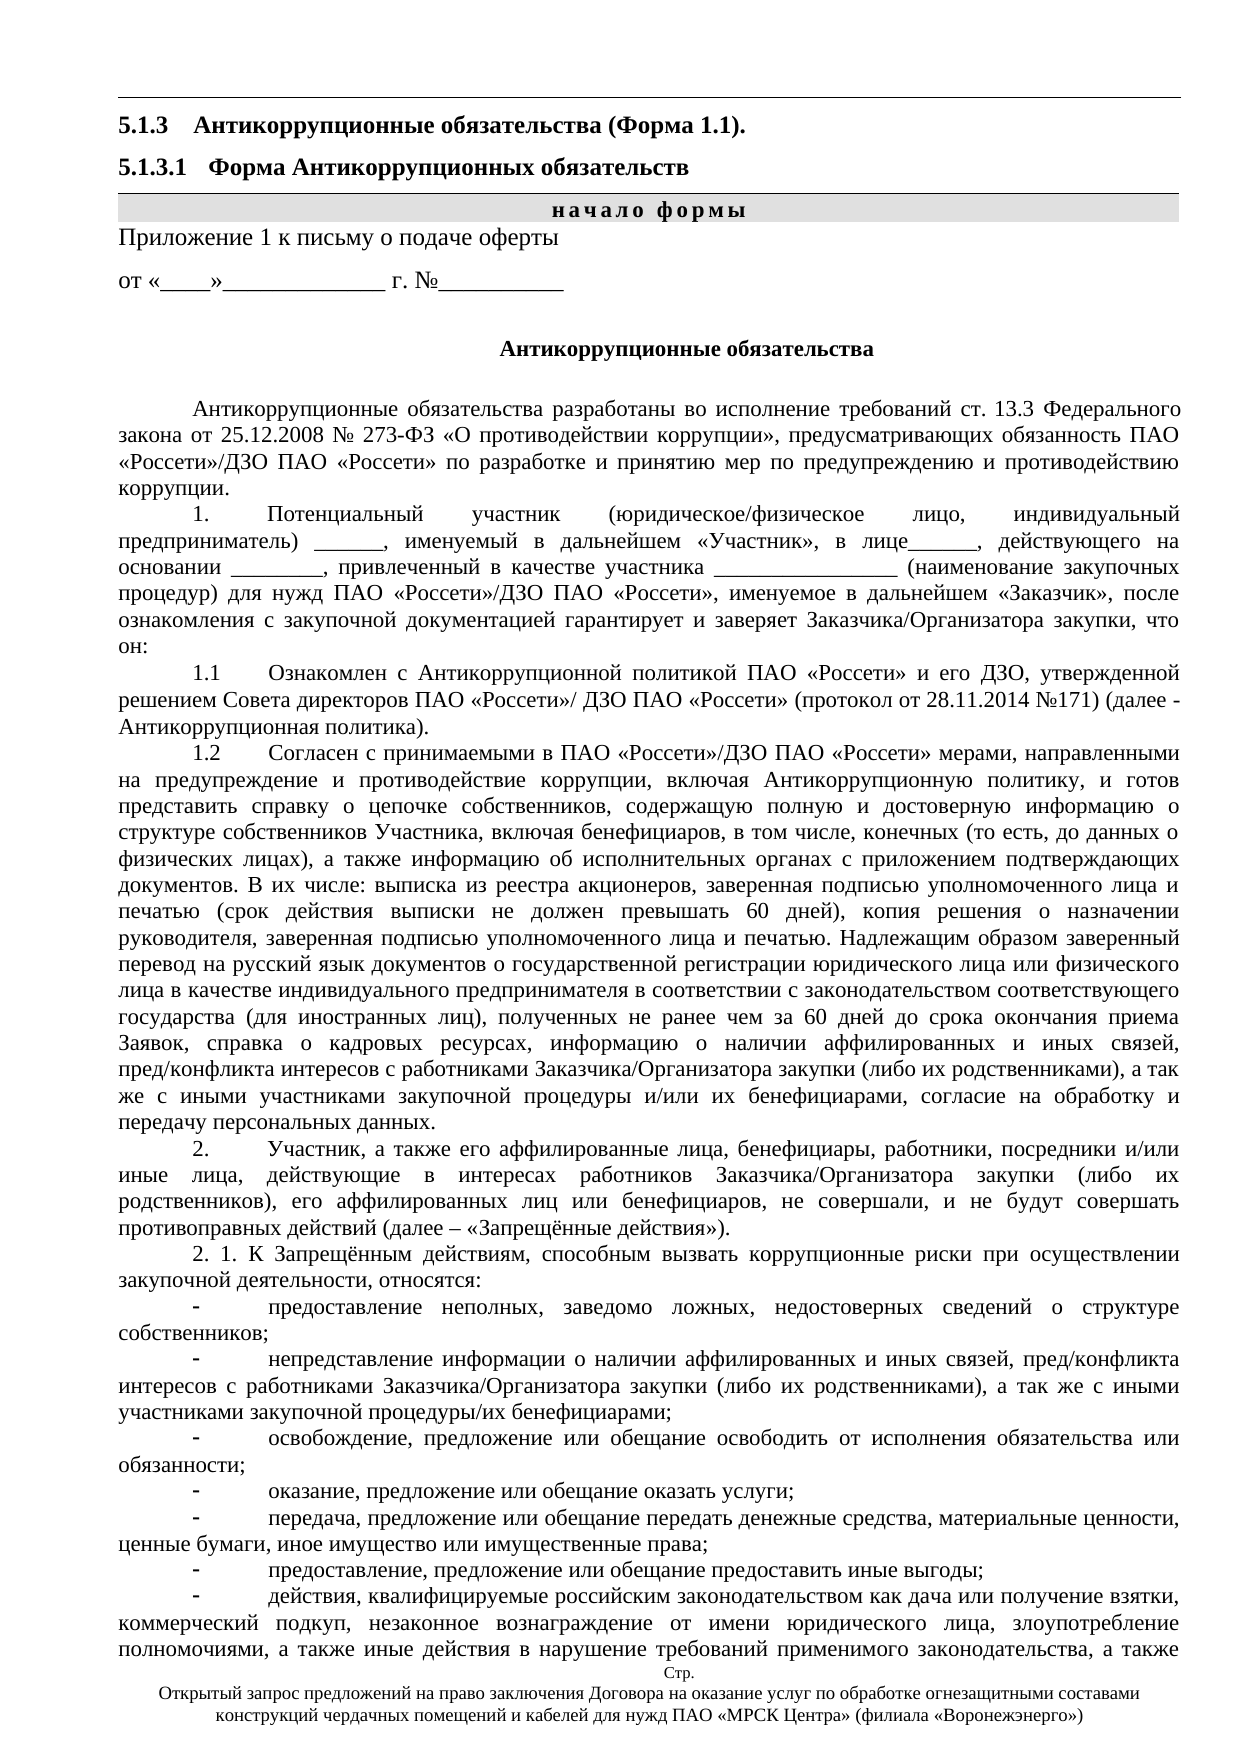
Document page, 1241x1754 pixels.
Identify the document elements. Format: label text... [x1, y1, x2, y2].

text начало формы [118, 194, 1179, 222]
text 2. 1. К Запрещённым действиям, способным вызвать коррупционные риски при осуществлении закупочной деятельности, относятся: [118, 1240, 1181, 1293]
list Участник, а также его аффилированные лица, бенефициары, работники, посредники и/или иные лица, действующие в интересах работников Заказчика/Организатора закупки (либо их родственников), его аффилированных лиц или бенефициаров, не совершали, и не будут совершать противоправных действий (далее – «Запрещённые действия»). [118, 1134, 1181, 1240]
text Антикоррупционные обязательства [118, 335, 1181, 361]
text 1.1 Ознакомлен с Антикоррупционной политикой ПАО «Россети» и его ДЗО, утвержденной решением Совета директоров ПАО «Россети»/ ДЗО ПАО «Россети» (протокол от 28.11.2014 №171) (далее - Антикоррупционная политика). [118, 658, 1181, 739]
list предоставление неполных, заведомо ложных, недостоверных сведений о структуре собственников; [118, 1293, 1181, 1345]
list освобождение, предложение или обещание освободить от исполнения обязательства или обязанности; [118, 1424, 1181, 1477]
subtitle Форма Антикоррупционных обязательств [118, 152, 1181, 181]
list предоставление, предложение или обещание предоставить иные выгоды; [118, 1556, 1181, 1583]
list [118, 1583, 1181, 1662]
list передача, предложение или обещание передать денежные средства, материальные ценности, ценные бумаги, иное имущество или имущественные права; [118, 1503, 1181, 1556]
text Антикоррупционные обязательства разработаны во исполнение требований ст. 13.3 Федерального закона от 25.12.2008 № 273-ФЗ «О противодействии коррупции», предусматривающих обязанность ПАО «Россети»/ДЗО ПАО «Россети» по разработке и принятию мер по предупреждению и противодействию коррупции. [118, 395, 1181, 500]
list Согласен с принимаемыми в ПАО «Россети»/ДЗО ПАО «Россети» мерами, направленными на предупреждение и противодействие коррупции, включая Антикоррупционную политику, и готов представить справку о цепочке собственников, содержащую полную и достоверную информацию о структуре собственников Участника, включая бенефициаров, в том числе, конечных (то есть, до данных о физических лицах), а также информацию об исполнительных органах с приложением подтверждающих документов. В их числе: выписка из реестра акционеров, заверенная подписью уполномоченного лица и печатью (срок действия выписки не должен превышать 60 дней), копия решения о назначении руководителя, заверенная подписью уполномоченного лица и печатью. Надлежащим образом заверенный перевод на русский язык документов о государственной регистрации юридического лица или физического лица в качестве индивидуального предпринимателя в соответствии с законодательством соответствующего государства (для иностранных лиц), полученных не ранее чем за 60 дней до срока окончания приема Заявок, справка о кадровых ресурсах, информацию о наличии аффилированных и иных связей, пред/конфликта интересов с работниками Заказчика/Организатора закупки (либо их родственниками), а так же с иными участниками закупочной процедуры и/или их бенефициарами, согласие на обработку и передачу персональных данных. [118, 739, 1181, 1134]
list оказание, предложение или обещание оказать услуги; [118, 1477, 1181, 1503]
list непредставление информации о наличии аффилированных и иных связей, пред/конфликта интересов с работниками Заказчика/Организатора закупки (либо их родственниками), а так же с иными участниками закупочной процедуры/их бенефициарами; [118, 1345, 1181, 1424]
text от «____»_____________ г. №__________ [118, 266, 1181, 294]
subtitle Антикоррупционные обязательства (Форма 1.1). [118, 111, 1181, 139]
text Приложение 1 к письму о подаче оферты [118, 222, 1181, 251]
list Потенциальный участник (юридическое/физическое лицо, индивидуальный предприниматель) ______, именуемый в дальнейшем «Участник», в лице______, действующего на основании ________, привлеченный в качестве участника ________________ (наименование закупочных процедур) для нужд ПАО «Россети»/ДЗО ПАО «Россети», именуемое в дальнейшем «Заказчик», после ознакомления с закупочной документацией гарантирует и заверяет Заказчика/Организатора закупки, что он: [118, 500, 1181, 658]
